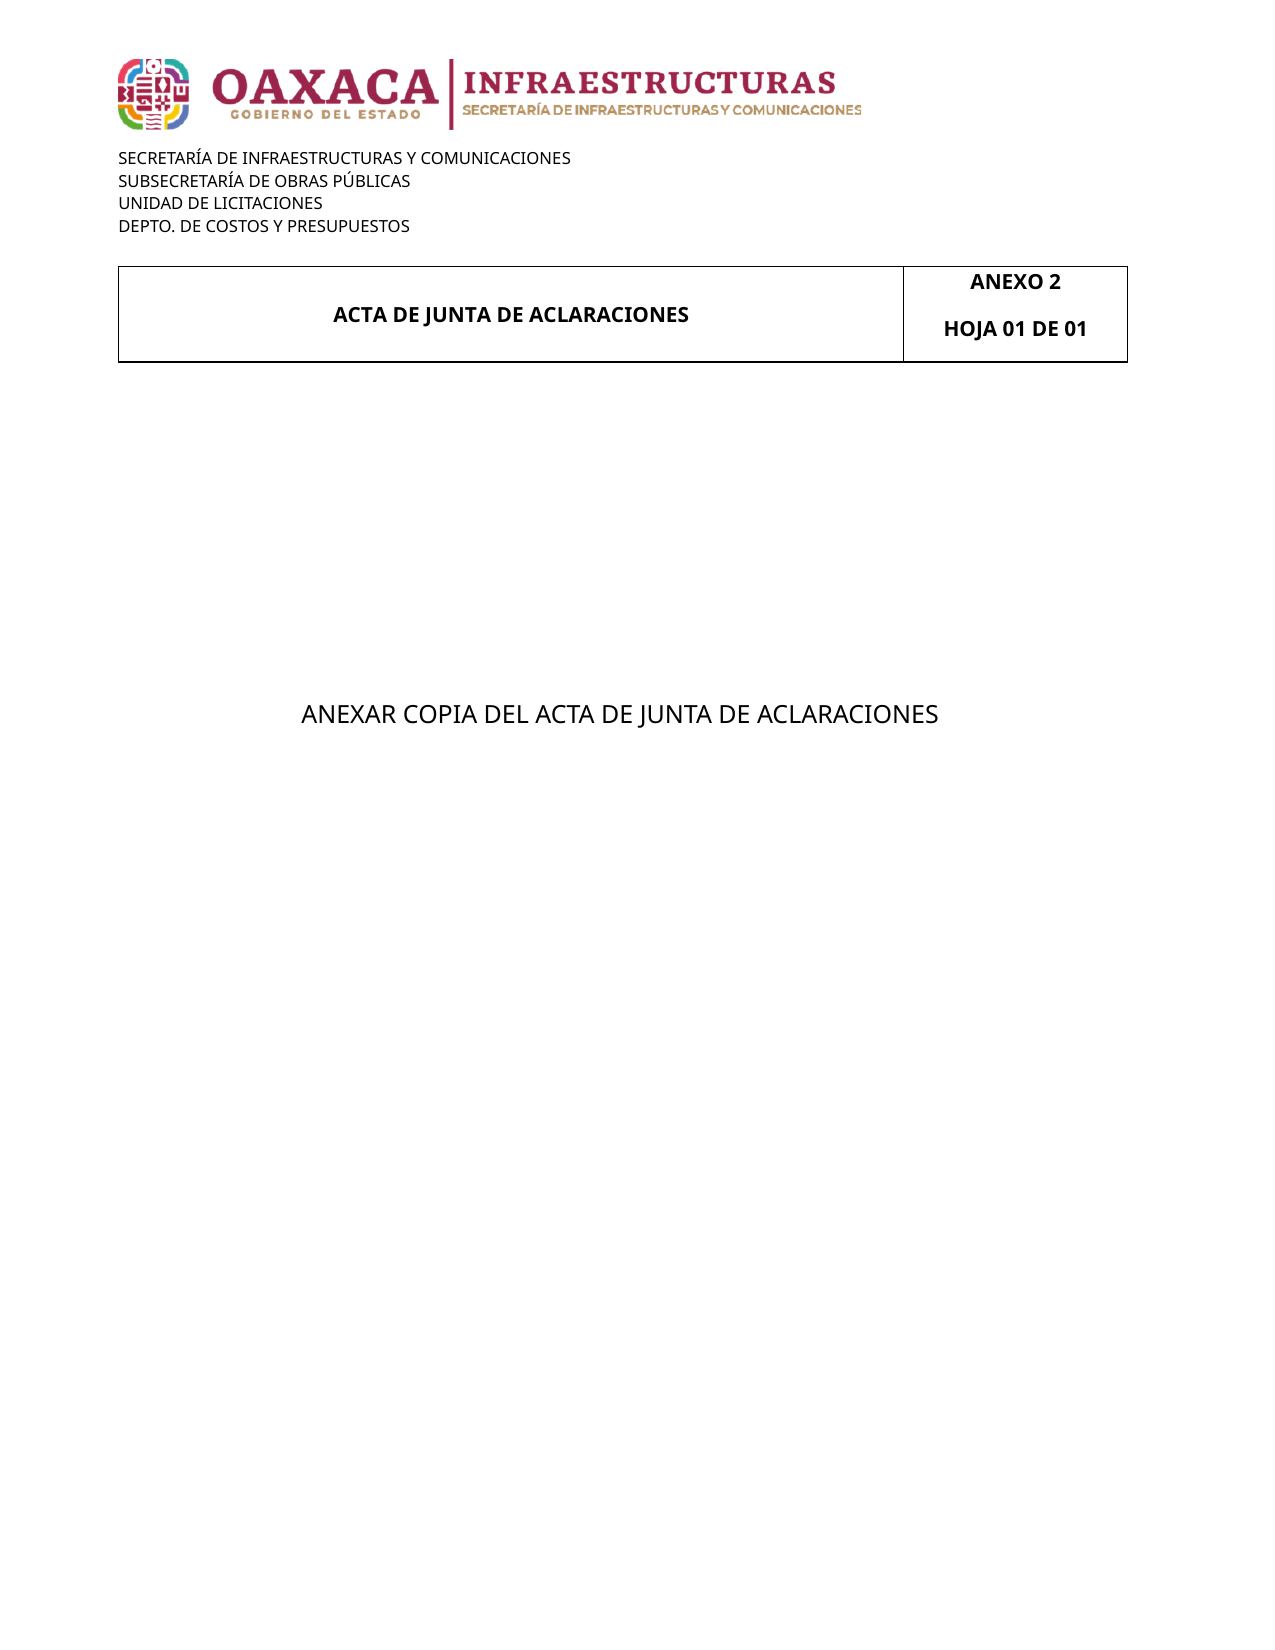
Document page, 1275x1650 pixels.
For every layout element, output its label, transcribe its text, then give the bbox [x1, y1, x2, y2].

table_header ACTA DE JUNTA DE ACLARACIONES [119, 267, 903, 361]
picture [118, 59, 862, 130]
table_header ANEXO 2 HOJA 01 DE 01 [904, 267, 1127, 361]
text ANEXAR COPIA DEL ACTA DE JUNTA DE ACLARACIONES [118, 696, 1122, 730]
